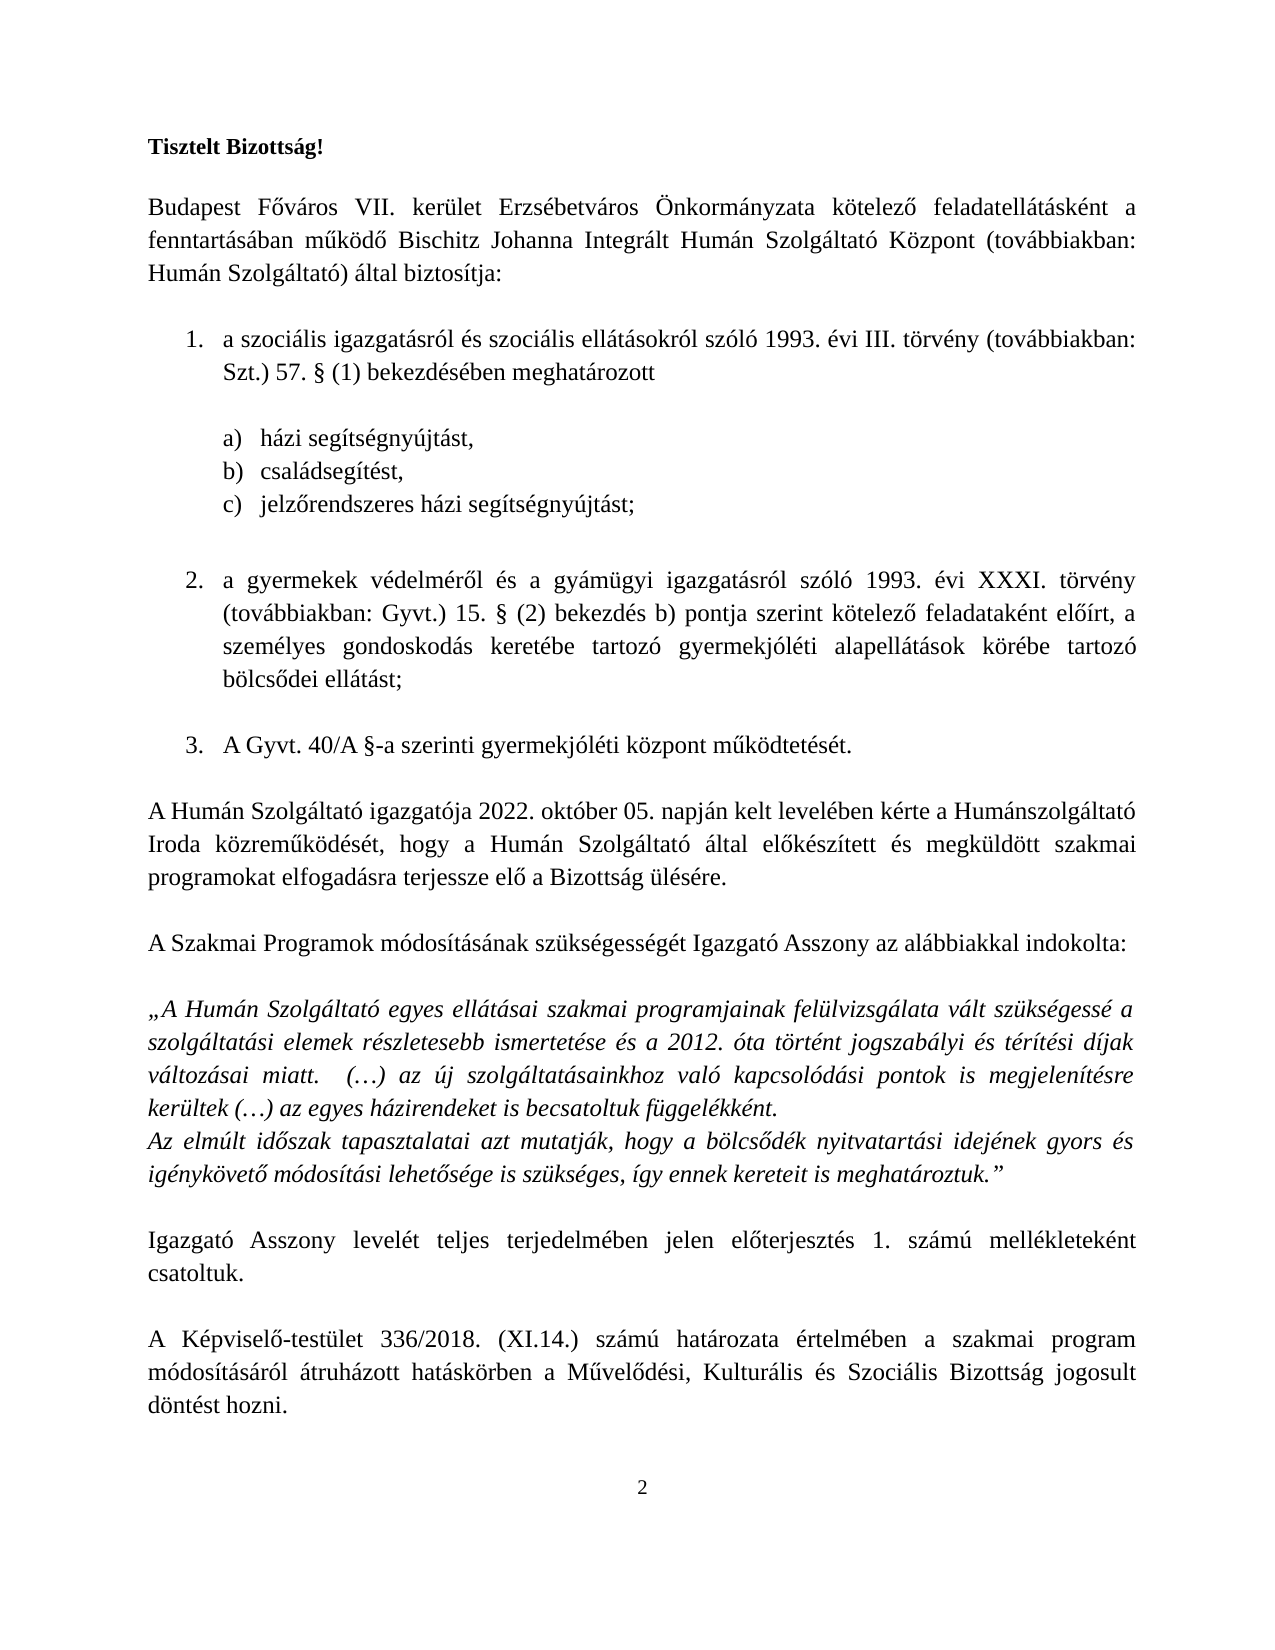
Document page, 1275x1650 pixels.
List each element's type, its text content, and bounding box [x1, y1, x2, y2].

text „A Humán Szolgáltató egyes ellátásai szakmai programjainak felülvizsgálata vált szükségessé a szolgáltatási elemek részletesebb ismertetése és a 2012. óta történt jogszabályi és térítési díjak változásai miatt. (…) az új szolgáltatásainkhoz való kapcsolódási pontok is megjelenítésre kerültek (…) az egyes házirendeket is becsatoltuk függelékként. [148, 994, 1137, 1122]
list jelzőrendszeres házi segítségnyújtást; [223, 489, 1137, 518]
text Tisztelt Bizottság! [148, 133, 1137, 159]
list a gyermekek védelméről és a gyámügyi igazgatásról szóló 1993. évi XXXI. törvény (továbbiakban: Gyvt.) 15. § (2) bekezdés b) pontja szerint kötelező feladataként előírt, a személyes gondoskodás keretébe tartozó gyermekjóléti alapellátások körébe tartozó bölcsődei ellátást; [185, 565, 1137, 692]
text A Képviselő-testület 336/2018. (XI.14.) számú határozata értelmében a szakmai program módosításáról átruházott hatáskörben a Művelődési, Kulturális és Szociális Bizottság jogosult döntést hozni. [148, 1324, 1137, 1419]
list A Gyvt. 40/A §-a szerinti gyermekjóléti központ működtetését. [185, 730, 1137, 758]
list a szociális igazgatásról és szociális ellátásokról szóló 1993. évi III. törvény (továbbiakban: Szt.) 57. § (1) bekezdésében meghatározott [185, 324, 1137, 386]
text A Humán Szolgáltató igazgatója 2022. október 05. napján kelt levelében kérte a Humánszolgáltató Iroda közreműködését, hogy a Humán Szolgáltató által előkészített és megküldött szakmai programokat elfogadásra terjessze elő a Bizottság ülésére. [148, 796, 1137, 891]
text Az elmúlt időszak tapasztalatai azt mutatják, hogy a bölcsődék nyitvatartási idejének gyors és igénykövető módosítási lehetősége is szükséges, így ennek kereteit is meghatároztuk.” [148, 1126, 1137, 1188]
text Igazgató Asszony levelét teljes terjedelmében jelen előterjesztés 1. számú mellékleteként csatoltuk. [148, 1225, 1137, 1287]
text Budapest Főváros VII. kerület Erzsébetváros Önkormányzata kötelező feladatellátásként a fenntartásában működő Bischitz Johanna Integrált Humán Szolgáltató Központ (továbbiakban: Humán Szolgáltató) által biztosítja: [148, 192, 1137, 287]
text A Szakmai Programok módosításának szükségességét Igazgató Asszony az alábbiakkal indokolta: [148, 928, 1137, 957]
list családsegítést, [223, 456, 1137, 485]
list házi segítségnyújtást, [223, 423, 1137, 452]
